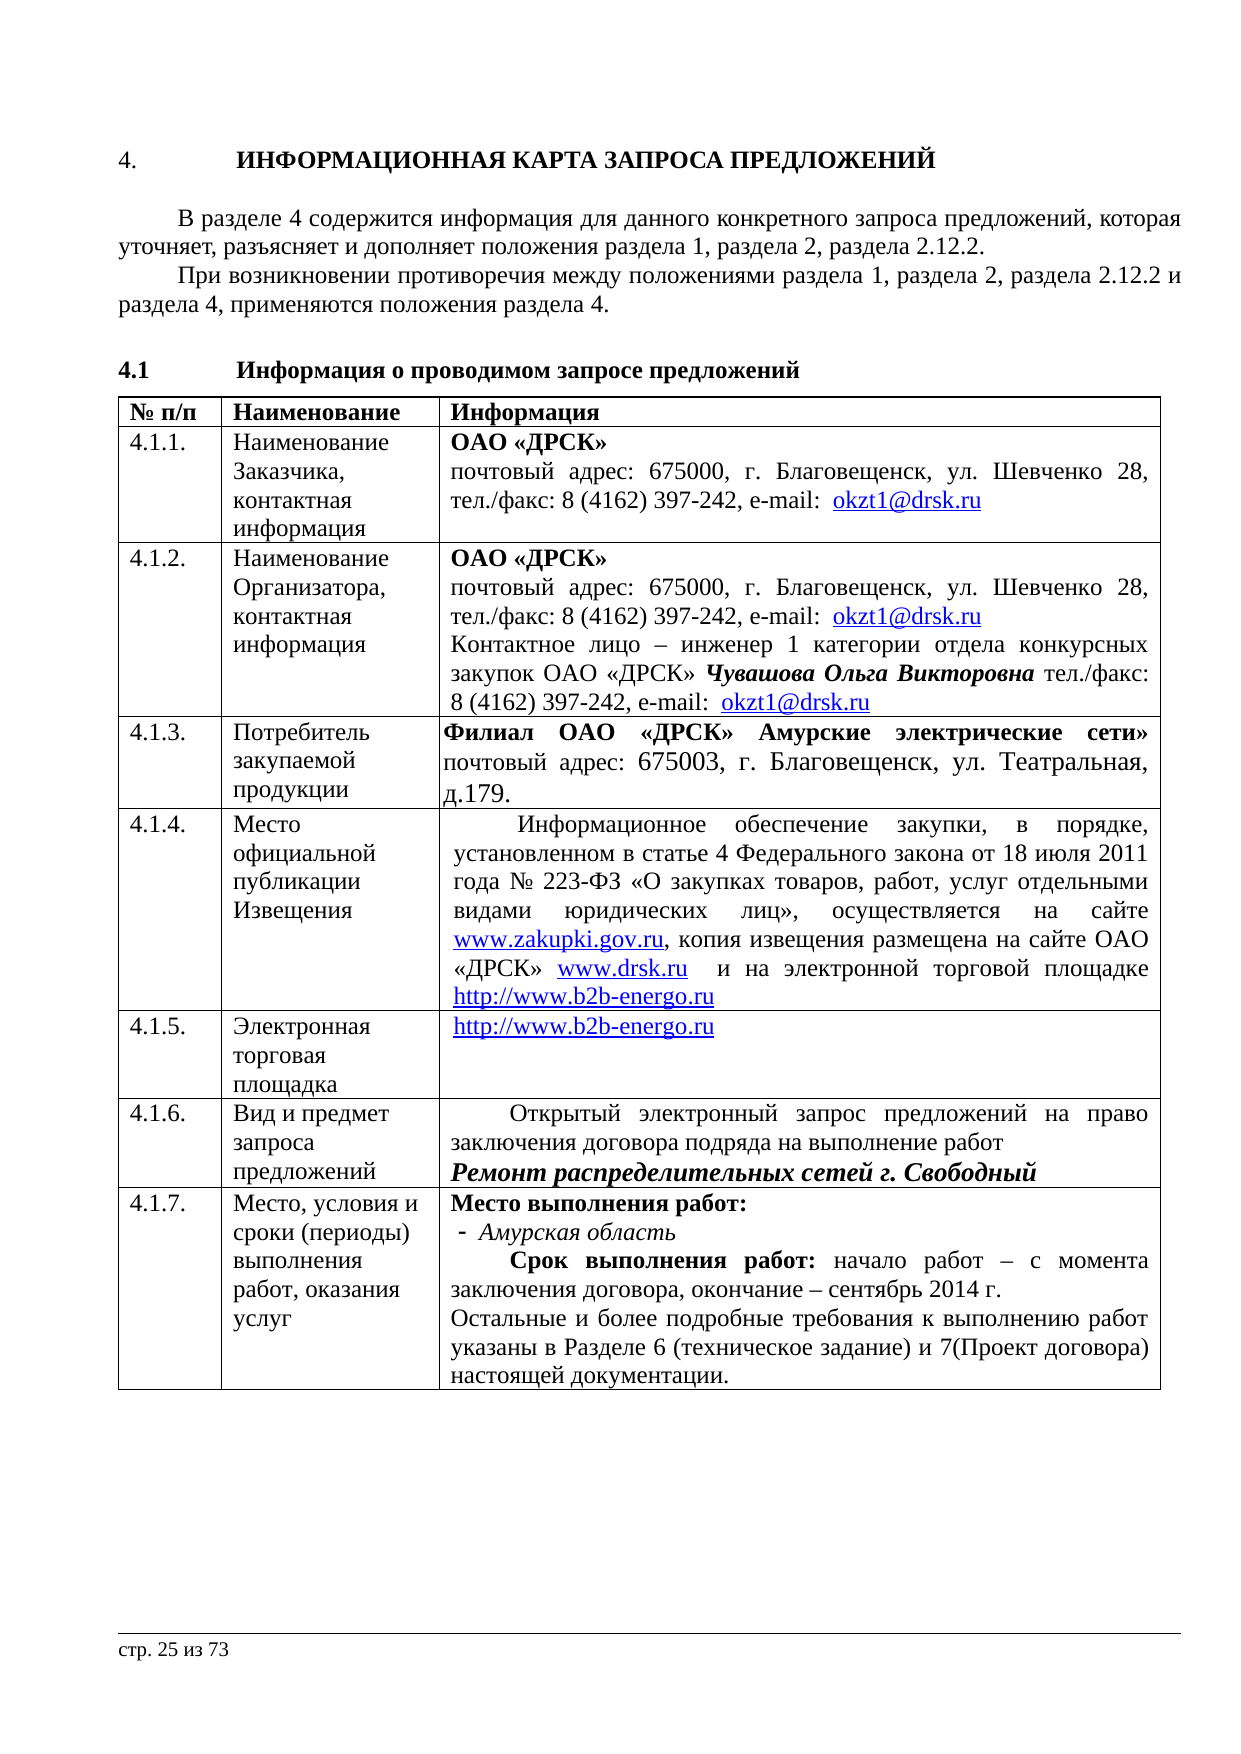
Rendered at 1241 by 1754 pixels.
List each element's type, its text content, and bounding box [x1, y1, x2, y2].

table_cell [119, 717, 221, 808]
table_cell [119, 1099, 221, 1187]
text При возникновении противоречия между положениями раздела 1, раздела 2, раздела 2.12.2 и раздела 4, применяются положения раздела 4. [118, 260, 1181, 318]
table_cell Электронная торговая площадка [222, 1011, 439, 1097]
text В разделе 4 содержится информация для данного конкретного запроса предложений, которая уточняет, разъясняет и дополняет положения раздела 1, раздела 2, раздела 2.12.2. [118, 203, 1181, 260]
table_cell ОАО «ДРСК» почтовый адрес: 675000, г. Благовещенск, ул. Шевченко 28, тел./факс: 8 (4162) 397-242, e-mail: okzt1@drsk.ru Контактное лицо – инженер 1 категории отдела конкурсных закупок ОАО «ДРСК» Чувашова Ольга Викторовна тел./факс: 8 (4162) 397-242, e-mail: okzt1@drsk.ru [440, 543, 1160, 716]
table_cell Место официальной публикации Извещения [222, 809, 439, 1010]
table_cell http://www.b2b-energo.ru [440, 1011, 1160, 1097]
table_cell Вид и предмет запроса предложений [222, 1099, 439, 1187]
subtitle ИНФОРМАЦИОННАЯ КАРТА ЗАПРОСА ПРЕДЛОЖЕНИЙ [118, 145, 1181, 174]
table_cell Потребитель закупаемой продукции [222, 717, 439, 808]
table_cell Наименование Организатора, контактная информация [222, 543, 439, 716]
table_header Информация [440, 398, 1160, 426]
table_cell Место выполнения работ: Амурская область Срок выполнения работ: начало работ – с момента заключения договора, окончание – сентябрь 2014 г. Остальные и более подробные требования к выполнению работ указаны в Разделе 6 (техническое задание) и 7(Проект договора) настоящей документации. [440, 1188, 1160, 1389]
table_cell Открытый электронный запрос предложений на право заключения договора подряда на выполнение работ Ремонт распределительных сетей г. Свободный [440, 1099, 1160, 1187]
table_header № п/п [119, 398, 221, 426]
table_cell Филиал ОАО «ДРСК» Амурские электрические сети» почтовый адрес: 675003, г. Благовещенск, ул. Театральная, д.179. [440, 717, 1160, 808]
table_header Наименование [222, 398, 439, 426]
table_cell Наименование Заказчика, контактная информация [222, 427, 439, 542]
subtitle Информация о проводимом запросе предложений [118, 355, 1181, 384]
table_cell [119, 809, 221, 1010]
table_cell Место, условия и сроки (периоды) выполнения работ, оказания услуг [222, 1188, 439, 1389]
table_cell [119, 543, 221, 716]
table_cell [119, 1011, 221, 1097]
table_cell Информационное обеспечение закупки, в порядке, установленном в статье 4 Федерального закона от 18 июля 2011 года № 223-ФЗ «О закупках товаров, работ, услуг отдельными видами юридических лиц», осуществляется на сайте www.zakupki.gov.ru, копия извещения размещена на сайте ОАО «ДРСК» www.drsk.ru и на электронной торговой площадке http://www.b2b-energo.ru [440, 809, 1160, 1010]
table_cell ОАО «ДРСК» почтовый адрес: 675000, г. Благовещенск, ул. Шевченко 28, тел./факс: 8 (4162) 397-242, e-mail: okzt1@drsk.ru [440, 427, 1160, 542]
table_cell [119, 1188, 221, 1389]
table_cell [119, 427, 221, 542]
